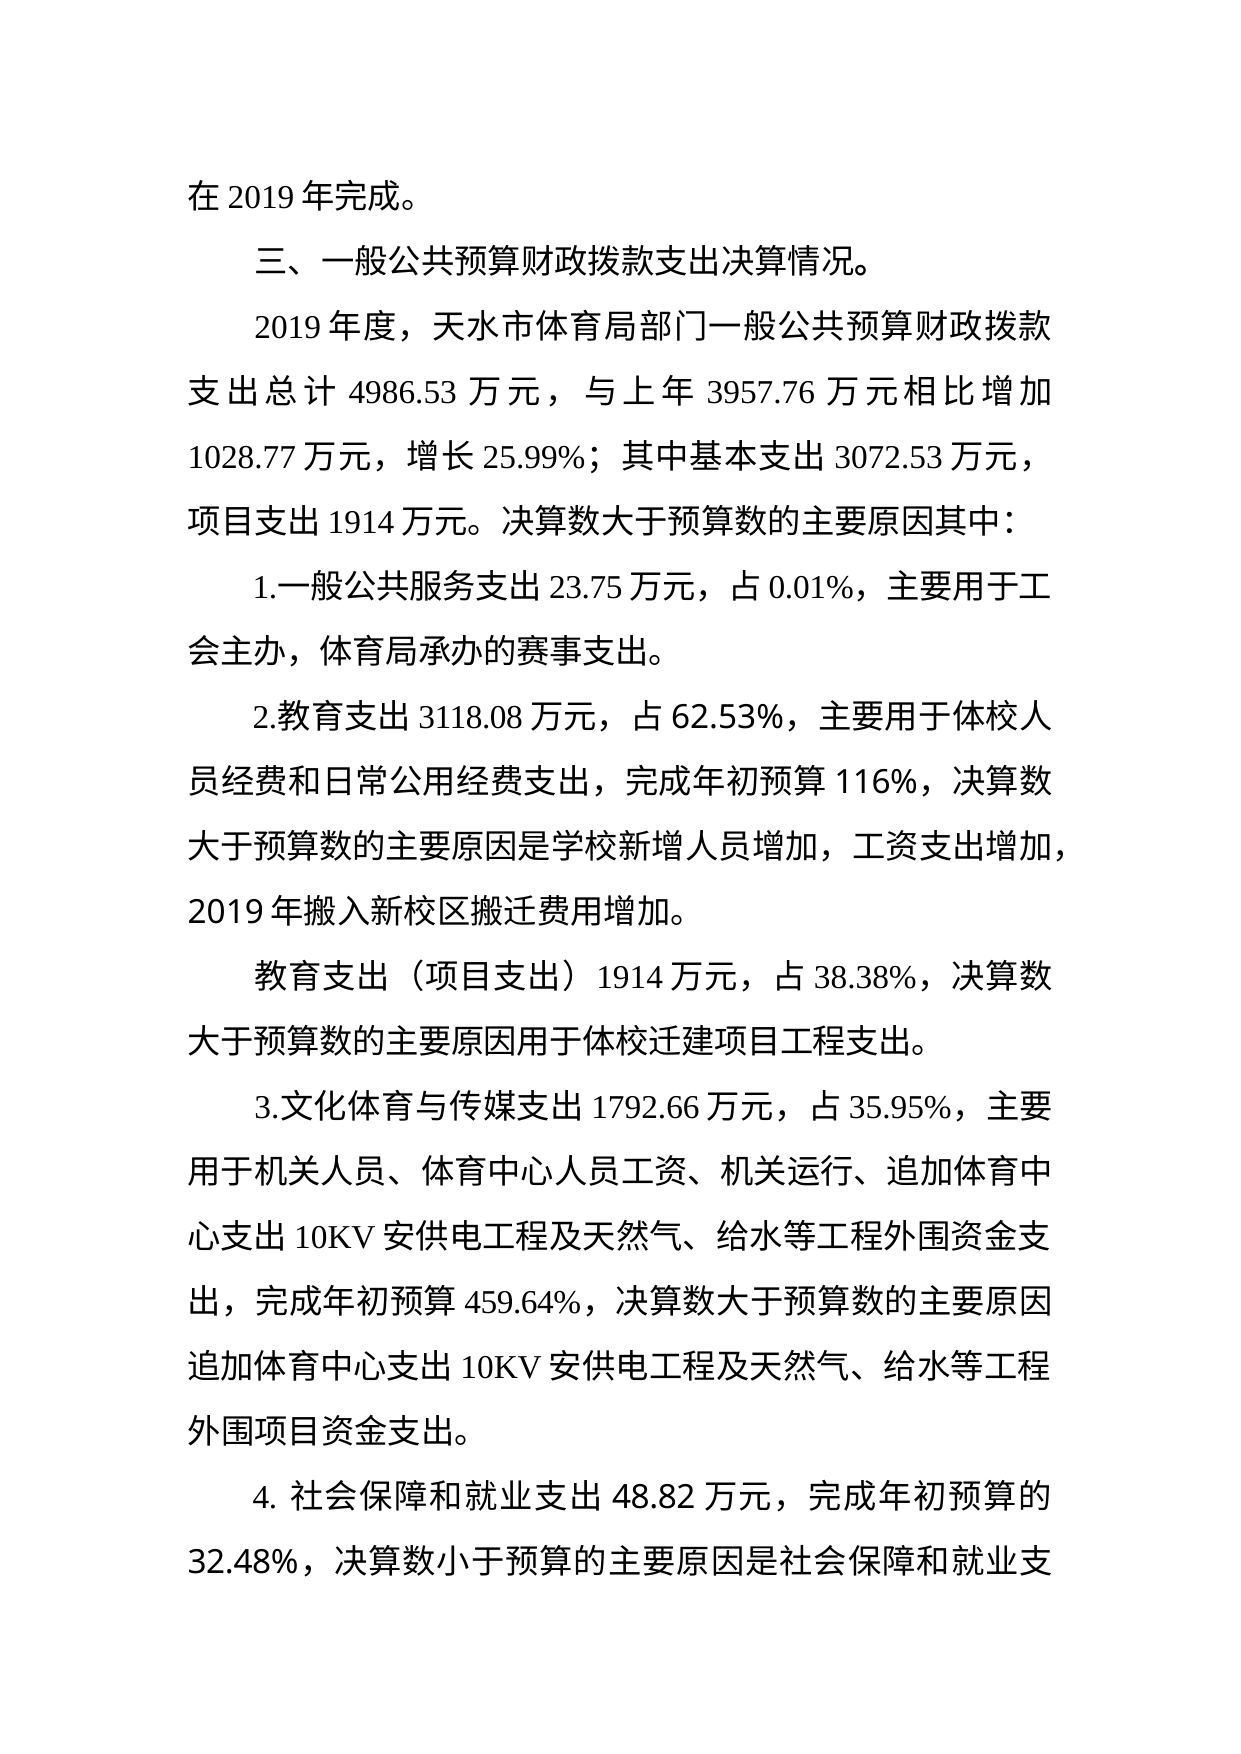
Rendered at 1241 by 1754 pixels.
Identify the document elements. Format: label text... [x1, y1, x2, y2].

text 2019年度，天水市体育局部门一般公共预算财政拨款支出总计4986.53万元，与上年3957.76万元相比增加1028.77万元，增长25.99%；其中基本支出3072.53万元，项目支出1914万元。决算数大于预算数的主要原因其中： [187, 292, 1053, 552]
text 2.教育支出3118.08万元，占62.53%，主要用于体校人员经费和日常公用经费支出，完成年初预算116%，决算数大于预算数的主要原因是学校新增人员增加，工资支出增加，2019年搬入新校区搬迁费用增加。 [187, 682, 1053, 942]
text 教育支出（项目支出）1914万元，占38.38%，决算数大于预算数的主要原因用于体校迁建项目工程支出。 [187, 942, 1053, 1072]
text 三、一般公共预算财政拨款支出决算情况。 [187, 227, 1053, 292]
text 3.文化体育与传媒支出1792.66万元，占35.95%，主要用于机关人员、体育中心人员工资、机关运行、追加体育中心支出10KV安供电工程及天然气、给水等工程外围资金支出，完成年初预算459.64%，决算数大于预算数的主要原因追加体育中心支出10KV安供电工程及天然气、给水等工程外围项目资金支出。 [187, 1072, 1053, 1462]
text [187, 1462, 1053, 1592]
list 1.一般公共服务支出23.75万元，占0.01%，主要用于工会主办，体育局承办的赛事支出。 [187, 552, 1053, 682]
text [187, 162, 1053, 227]
